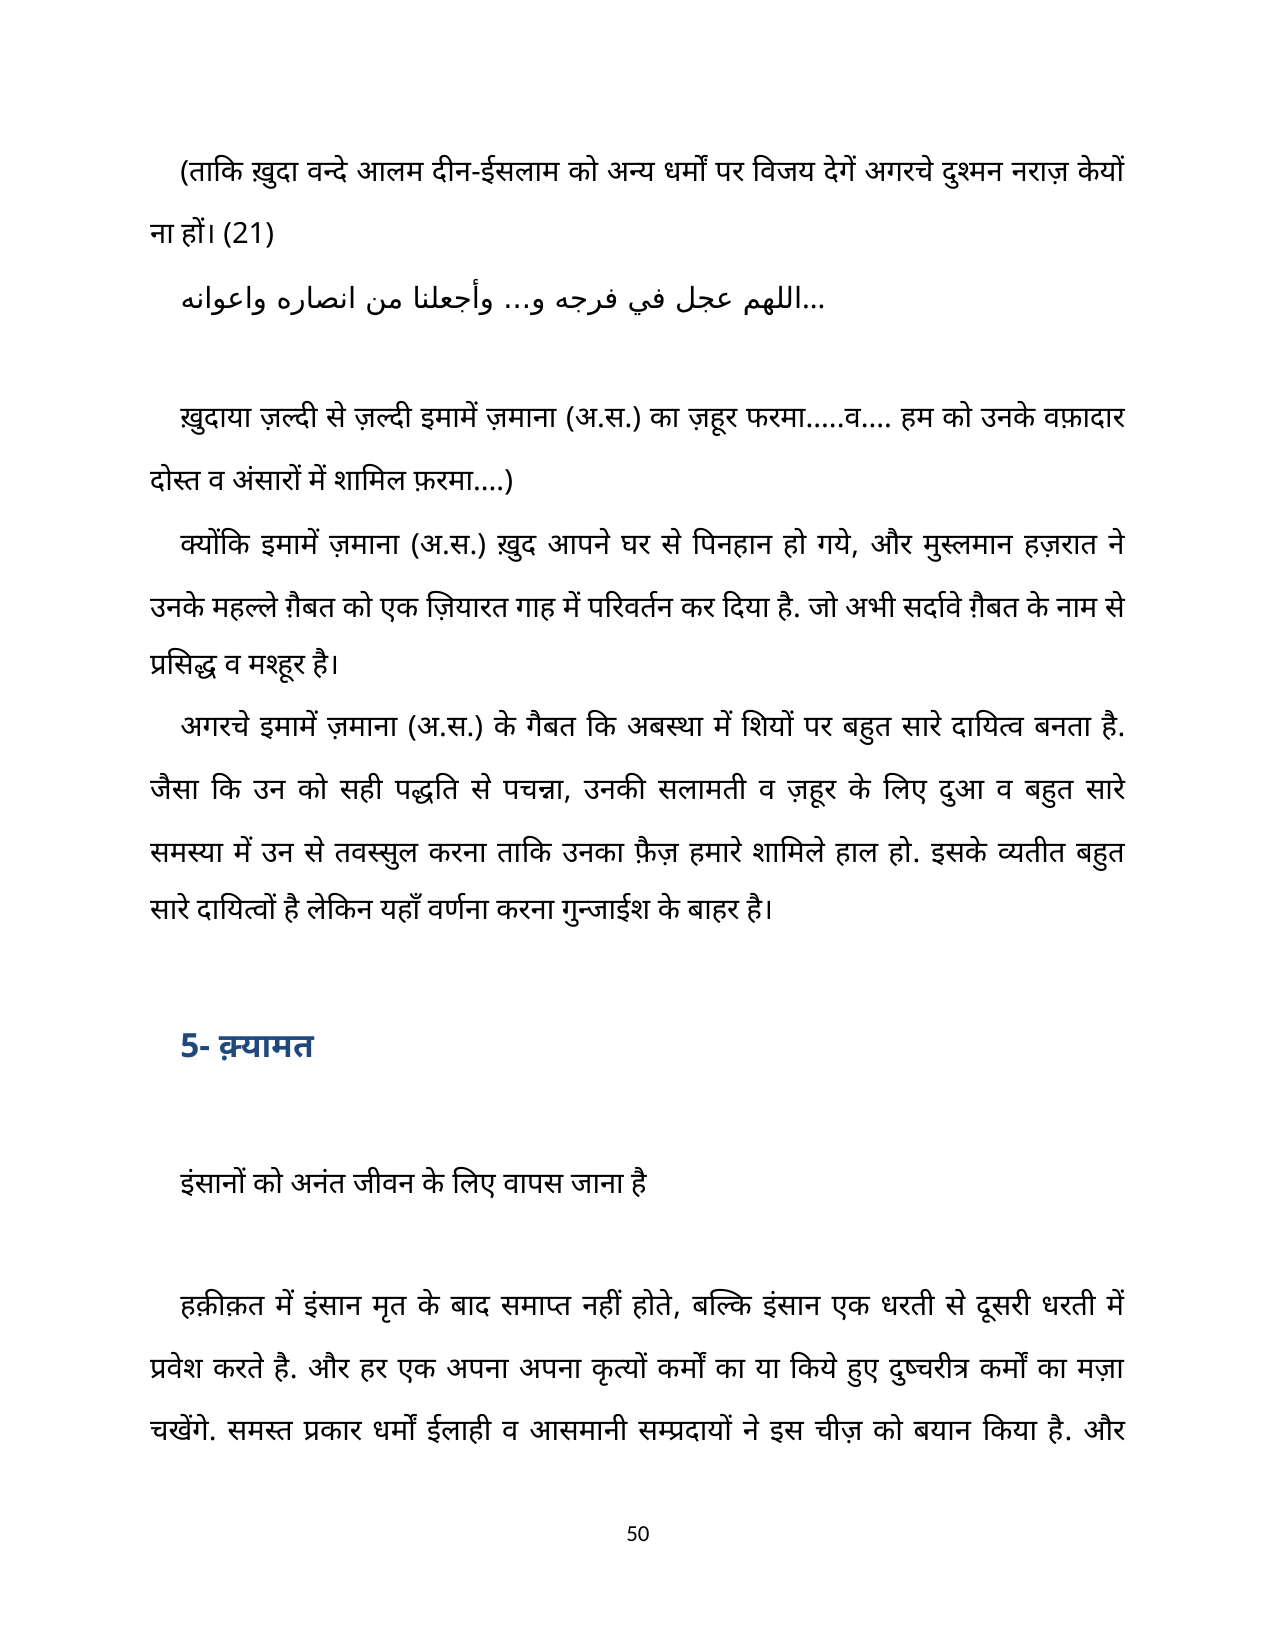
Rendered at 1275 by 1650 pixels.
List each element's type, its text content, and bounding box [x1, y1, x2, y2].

text ख़ुदाया ज़ल्दी से ज़ल्दी इमामें ज़माना (अ.स.) का ज़हूर फरमा.....व.... हम को उनके वफ़ादार दोस्त व अंसारों में शामिल फ़रमा....) [150, 396, 1125, 502]
text इंसानों को अनंत जीवन के लिए वापस जाना है [150, 1168, 1125, 1206]
text अगरचे इमामें ज़माना (अ.स.) के गैबत कि अबस्था में शियों पर बहुत सारे दायित्व बनता है. जैसा कि उन को सही पद्धति से पचन्ना, उनकी सलामती व ज़हूर के लिए दुआ व बहुत सारे समस्या में उन से तवस्सुल करना ताकि उनका फ़ैज़ हमारे शामिले हाल हो. इसके व्यतीत बहुत सारे दायित्वों है लेकिन यहाँ वर्णना करना गुन्जाईश के बाहर है। [150, 705, 1125, 931]
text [150, 1284, 1125, 1453]
text اللهم عجل في فرجه و... وأجعلنا من انصاره واعوانه... [150, 277, 1125, 317]
text (ताकि ख़ुदा वन्दे आलम दीन-ईसलाम को अन्य धर्मों पर विजय देगें अगरचे दुश्मन नराज़ केयों ना हों। (21) [150, 150, 1125, 256]
subtitle 5- क़्यामत [150, 1022, 1125, 1071]
text क्योंकि इमामें ज़माना (अ.स.) ख़ुद आपने घर से पिनहान हो गये, और मुस्लमान हज़रात ने उनके महल्ले ग़ैबत को एक ज़ियारत गाह में परिवर्तन कर दिया है. जो अभी सर्दावे ग़ैबत के नाम से प्रसिद्ध व मश्हूर है। [150, 523, 1125, 686]
